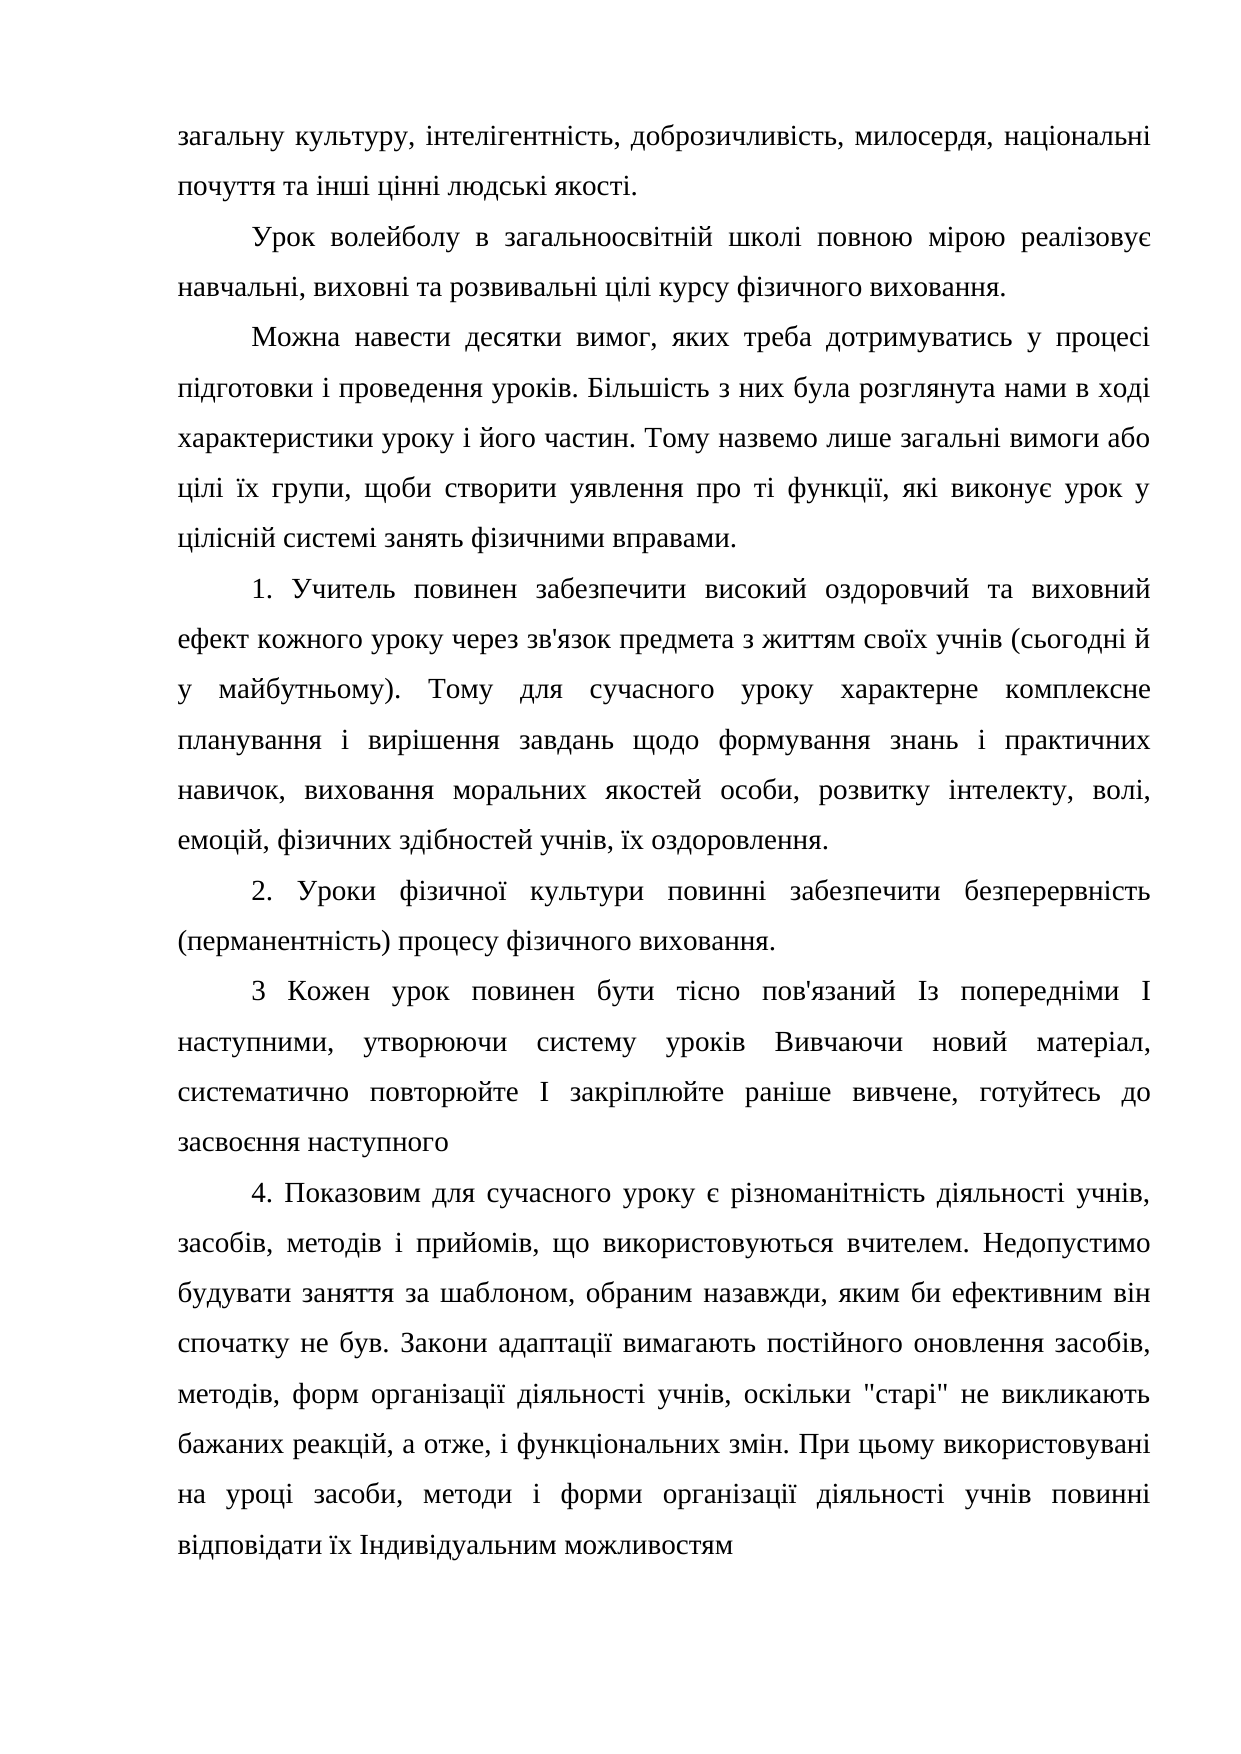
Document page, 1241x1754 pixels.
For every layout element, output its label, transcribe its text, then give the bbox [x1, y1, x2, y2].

text 4. Показовим для сучасного уроку є різноманітність діяльності учнів, засобів, методів і прийомів, що використовуються вчителем. Недопустимо будувати заняття за шаблоном, обраним назавжди, яким би ефективним він спочатку не був. Закони адаптації вимагають постійного оновлення засобів, методів, форм організації діяльності учнів, оскільки "старі" не викликають бажаних реакцій, а отже, і функціональних змін. При цьому використовувані на уроці засоби, методи і форми організації діяльності учнів повинні відповідати їх Індивідуальним можливостям [177, 1175, 1152, 1560]
text Можна навести десятки вимог, яких треба дотримуватись у процесі підготовки і проведення уроків. Більшість з них була розглянута нами в ході характеристики уроку і його частин. Тому назвемо лише загальні вимоги або цілі їх групи, щоби створити уявлення про ті функції, які виконує урок у цілісній системі занять фізичними вправами. [177, 319, 1152, 554]
text 1. Учитель повинен забезпечити високий оздоровчий та виховний ефект кожного уроку через зв'язок предмета з життям своїх учнів (сьогодні й у майбутньому). Тому для сучасного уроку характерне комплексне планування і вирішення завдань щодо формування знань і практичних навичок, виховання моральних якостей особи, розвитку інтелекту, волі, емоцій, фізичних здібностей учнів, їх оздоровлення. [177, 571, 1152, 856]
text Урок волейболу в загальноосвітній школі повною мірою реалізовує навчальні, виховні та розвивальні цілі курсу фізичного виховання. [177, 219, 1152, 303]
text 3 Кожен урок повинен бути тісно пов'язаний Із попередніми І наступними, утворюючи систему уроків Вивчаючи новий матеріал, систематично повторюйте І закріплюйте раніше вивчене, готуйтесь до засвоєння наступного [177, 973, 1152, 1158]
text 2. Уроки фізичної культури повинні забезпечити безперервність (перманентність) процесу фізичного виховання. [177, 873, 1152, 957]
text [177, 118, 1152, 202]
